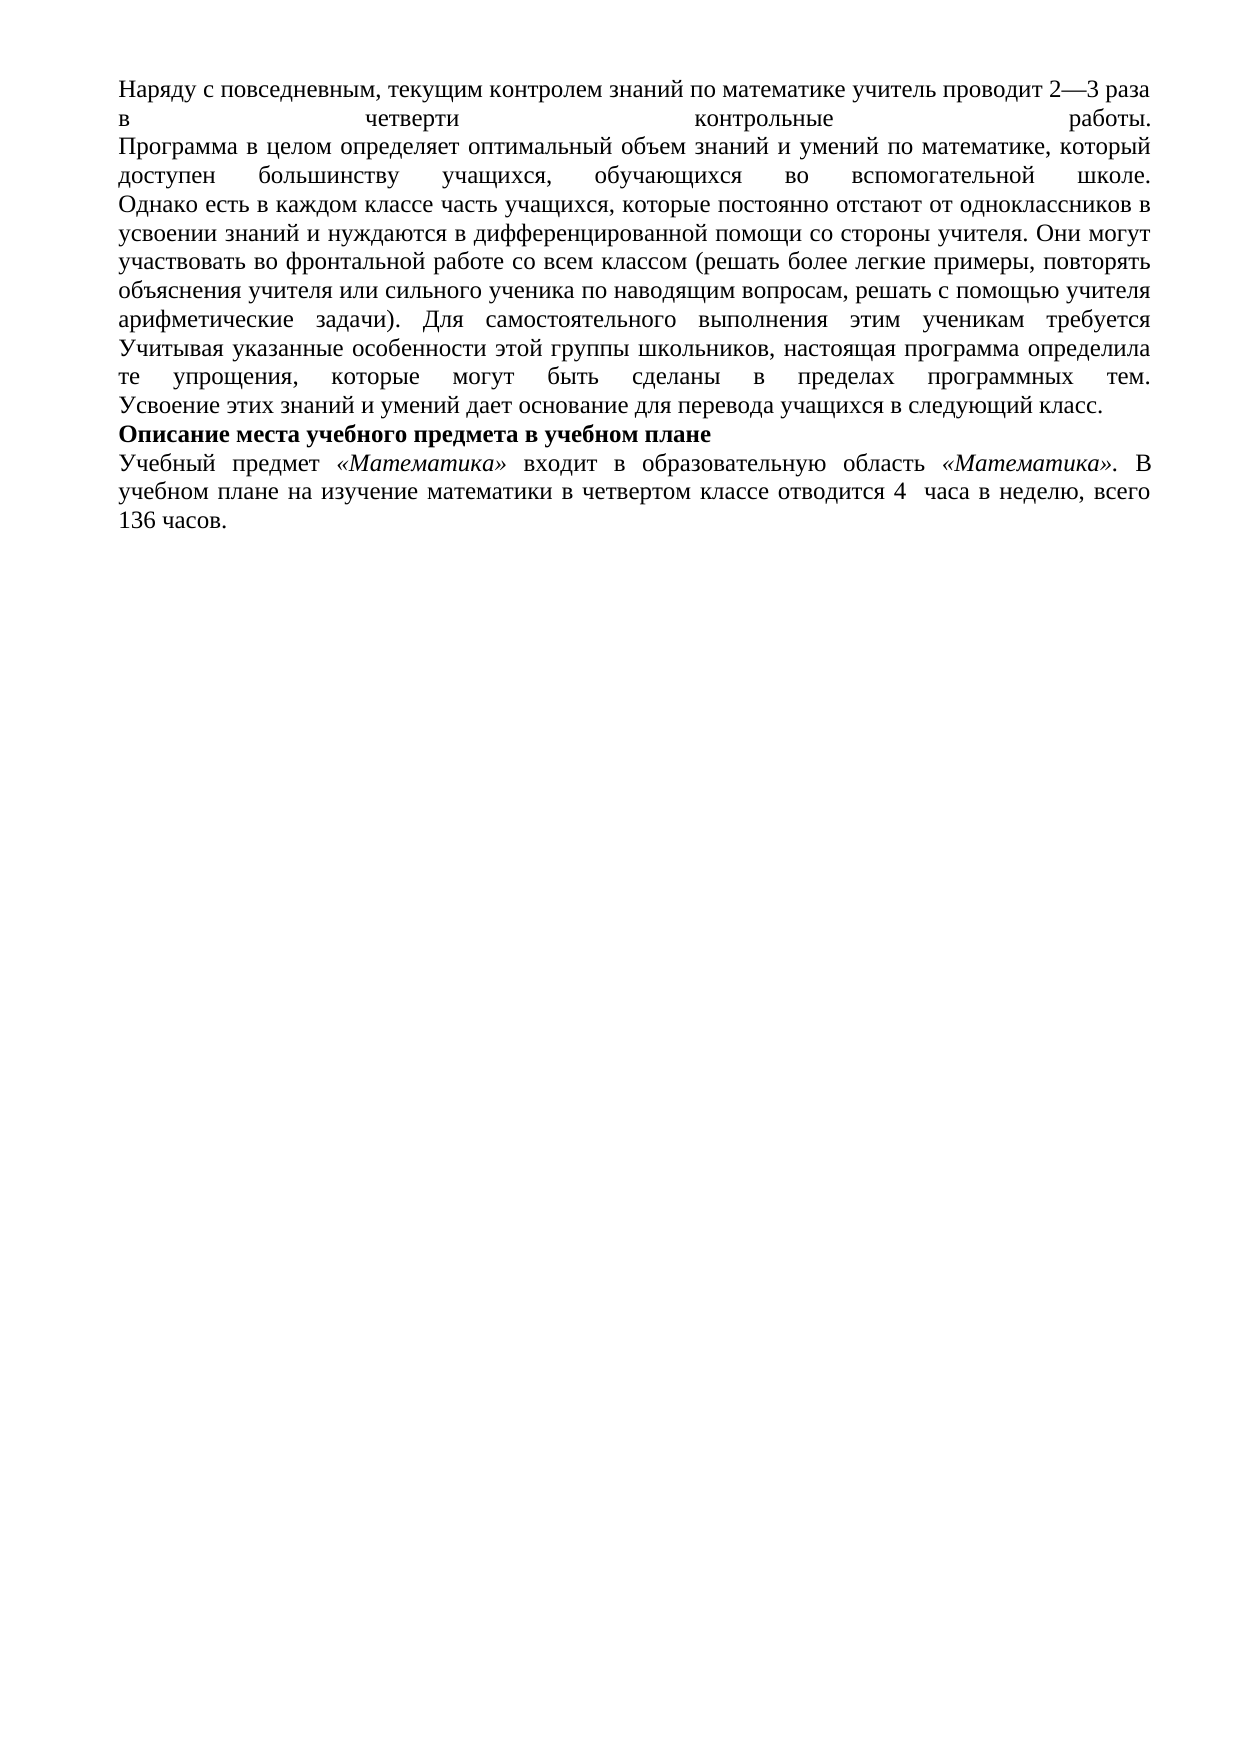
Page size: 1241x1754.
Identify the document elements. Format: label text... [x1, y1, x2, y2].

text Учебный предмет «Математика» входит в образовательную область «Математика». В учебном плане на изучение математики в четвертом классе отводится 4 часа в неделю, всего 136 часов. [118, 448, 1152, 534]
text Описание места учебного предмета в учебном плане [118, 419, 1152, 448]
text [118, 74, 1152, 419]
